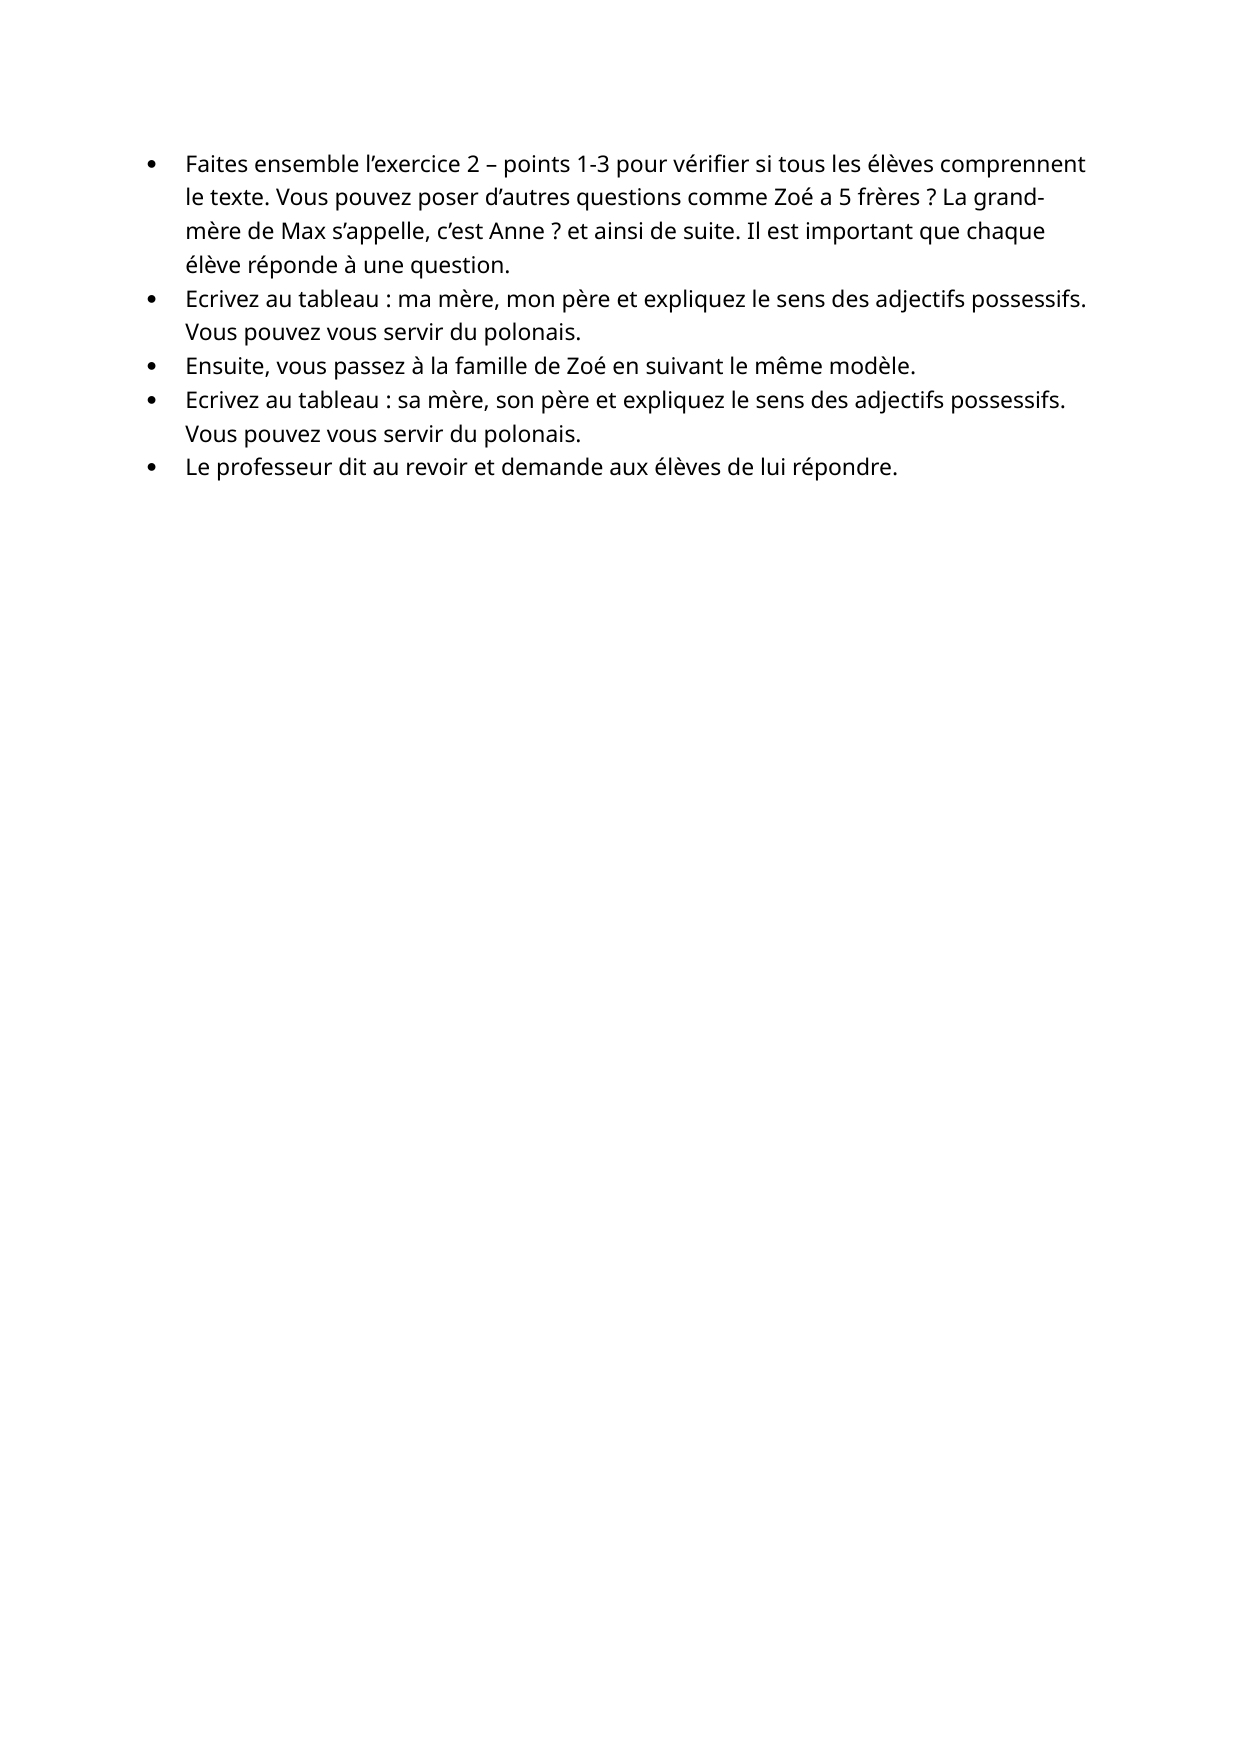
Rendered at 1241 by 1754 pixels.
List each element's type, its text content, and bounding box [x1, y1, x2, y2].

list Ecrivez au tableau : sa mère, son père et expliquez le sens des adjectifs possessifs. Vous pouvez vous servir du polonais. [148, 384, 1093, 449]
list Ensuite, vous passez à la famille de Zoé en suivant le même modèle. [148, 350, 1093, 381]
list Ecrivez au tableau : ma mère, mon père et expliquez le sens des adjectifs possessifs. Vous pouvez vous servir du polonais. [148, 283, 1093, 348]
list Le professeur dit au revoir et demande aux élèves de lui répondre. [148, 451, 1093, 483]
list Faites ensemble l’exercice 2 – points 1-3 pour vérifier si tous les élèves comprennent le texte. Vous pouvez poser d’autres questions comme Zoé a 5 frères ? La grand-mère de Max s’appelle, c’est Anne ? et ainsi de suite. Il est important que chaque élève réponde à une question. [148, 148, 1093, 280]
